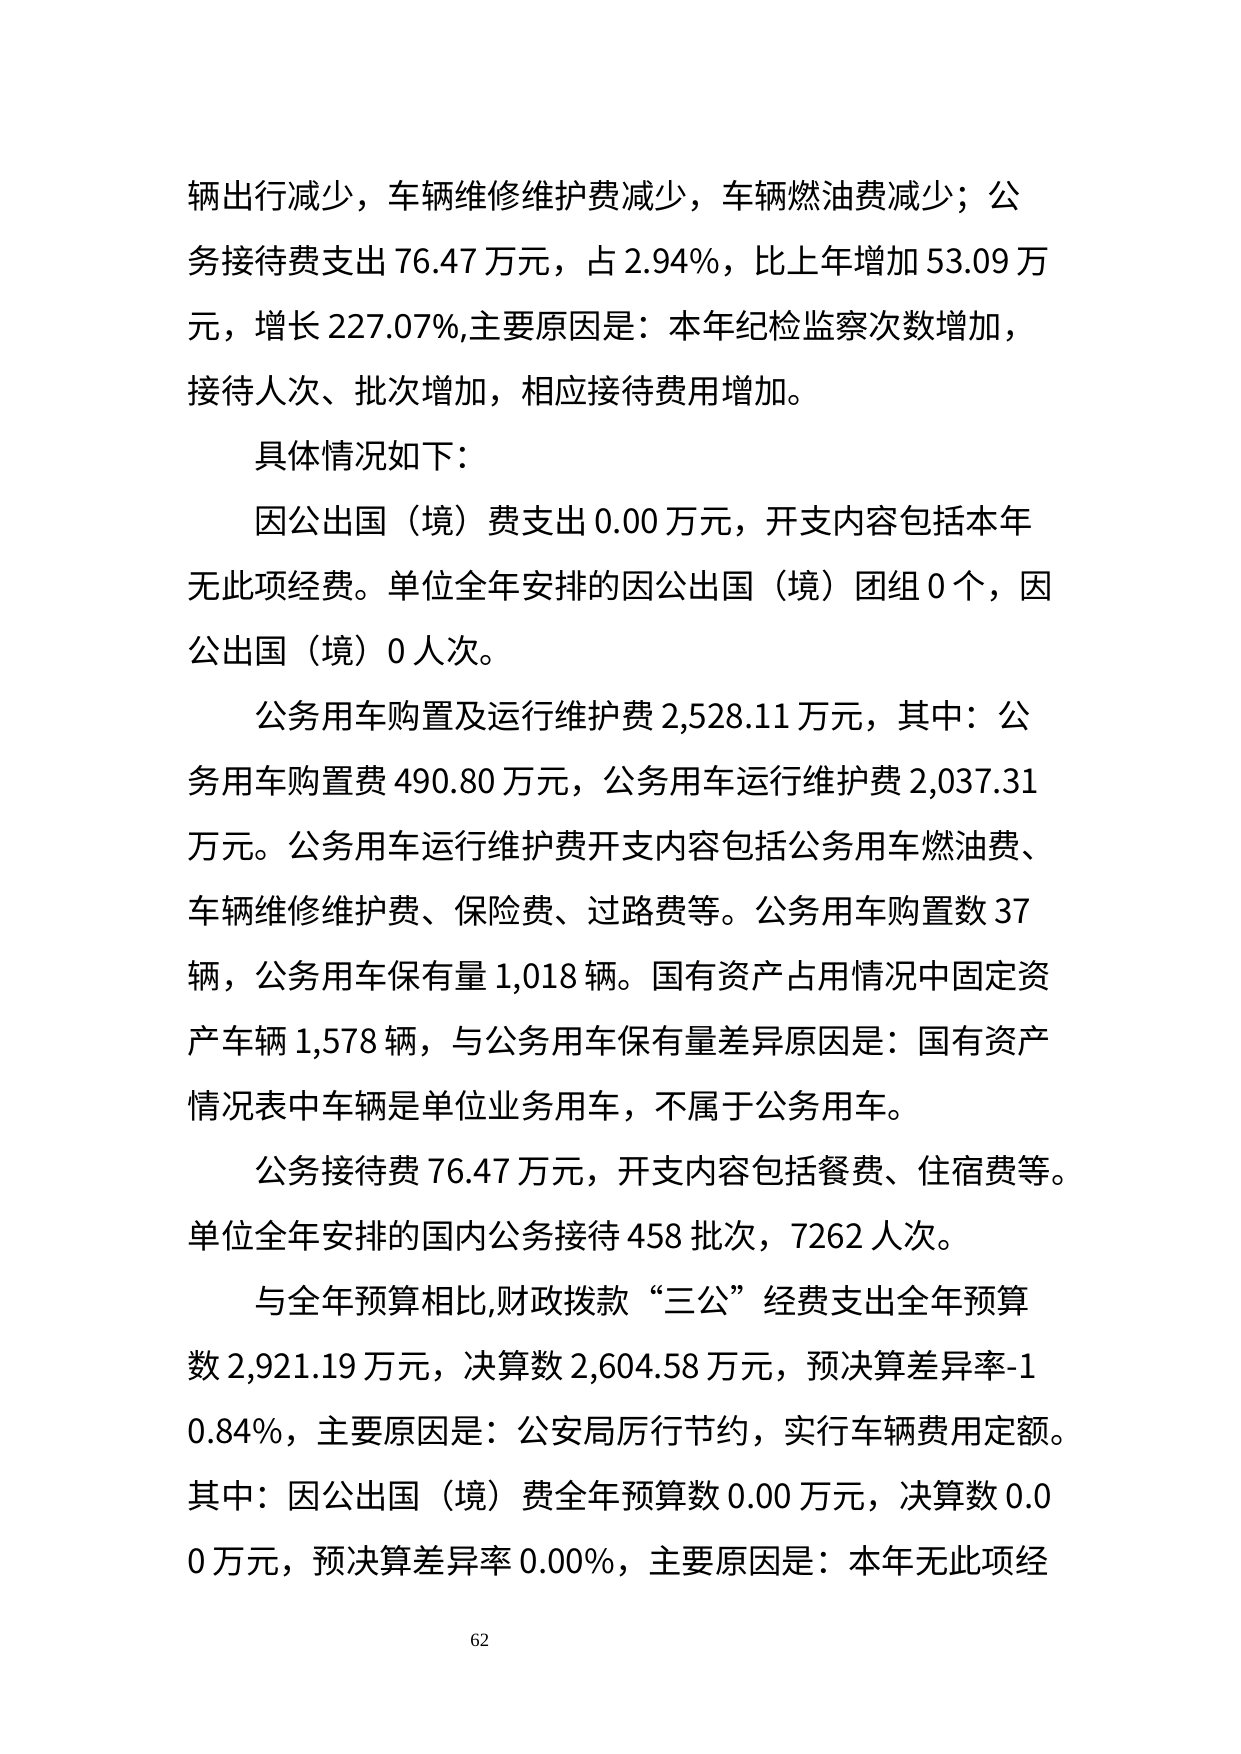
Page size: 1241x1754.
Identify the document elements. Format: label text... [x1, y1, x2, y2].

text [187, 162, 1053, 422]
text 公务用车购置及运行维护费2,528.11万元，其中：公务用车购置费490.80万元，公务用车运行维护费2,037.31万元。公务用车运行维护费开支内容包括公务用车燃油费、车辆维修维护费、保险费、过路费等。公务用车购置数37辆，公务用车保有量1,018辆。国有资产占用情况中固定资产车辆1,578辆，与公务用车保有量差异原因是：国有资产情况表中车辆是单位业务用车，不属于公务用车。 [187, 682, 1053, 1137]
text 公务接待费76.47万元，开支内容包括餐费、住宿费等。单位全年安排的国内公务接待458批次，7262人次。 [187, 1137, 1053, 1267]
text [187, 1267, 1053, 1592]
text 具体情况如下： [187, 422, 1053, 487]
text 因公出国（境）费支出0.00万元，开支内容包括本年无此项经费。单位全年安排的因公出国（境）团组0个，因公出国（境）0人次。 [187, 487, 1053, 682]
